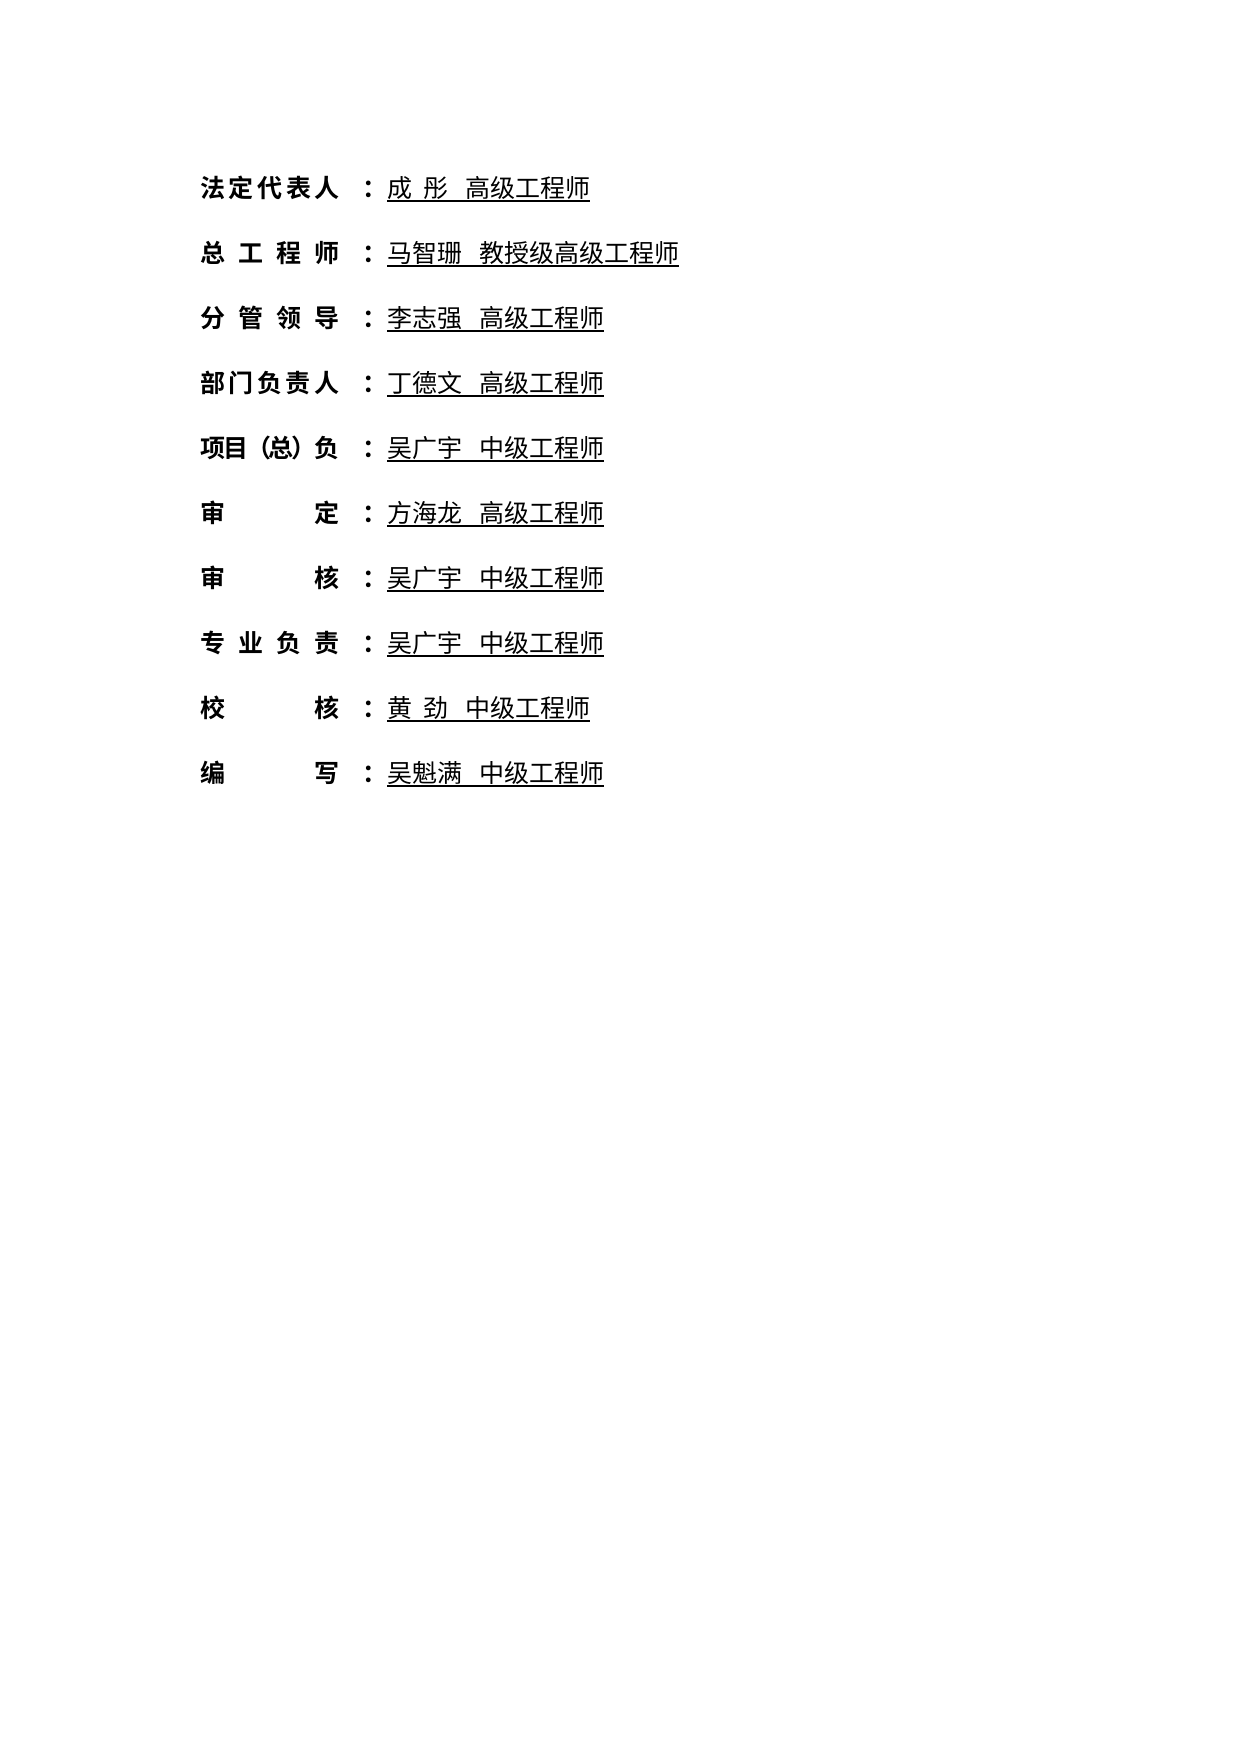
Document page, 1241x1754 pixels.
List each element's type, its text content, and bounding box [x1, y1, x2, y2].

table_cell 部门负责人 [189, 350, 351, 414]
table_cell 吴广宇 中级工程师 [376, 610, 1052, 674]
table_cell 丁德文 高级工程师 [376, 350, 1052, 414]
table_cell ： [351, 610, 376, 674]
table_cell 李志强 高级工程师 [376, 285, 1052, 349]
table_cell 吴广宇 中级工程师 [376, 545, 1052, 609]
table_cell 吴广宇 中级工程师 [376, 415, 1052, 479]
table_cell 总工程师 [189, 220, 351, 284]
table_cell 吴魁满 中级工程师 [376, 740, 1052, 804]
table_cell 法定代表人 [189, 155, 351, 219]
table_cell 审核 [189, 545, 351, 609]
table_cell ： [351, 545, 376, 609]
table_cell ： [351, 285, 376, 349]
table_cell 黄 劲 中级工程师 [376, 675, 1052, 739]
table_cell 项目（总）负责 [189, 415, 351, 479]
table_cell ： [351, 350, 376, 414]
table_cell 分管领导 [189, 285, 351, 349]
table_cell ： [351, 220, 376, 284]
table_cell 编写 [189, 740, 351, 804]
table_cell ： [351, 675, 376, 739]
table_cell 马智珊 教授级高级工程师 [376, 220, 1052, 284]
table_cell ： [351, 480, 376, 544]
table_cell 成 彤 高级工程师 [376, 155, 1052, 219]
table_cell 方海龙 高级工程师 [376, 480, 1052, 544]
table_cell ： [351, 155, 376, 219]
table_cell 专业负责 [189, 610, 351, 674]
table_cell ： [351, 740, 376, 804]
table_cell 校核 [189, 675, 351, 739]
table_cell ： [351, 415, 376, 479]
table_cell 审定 [189, 480, 351, 544]
